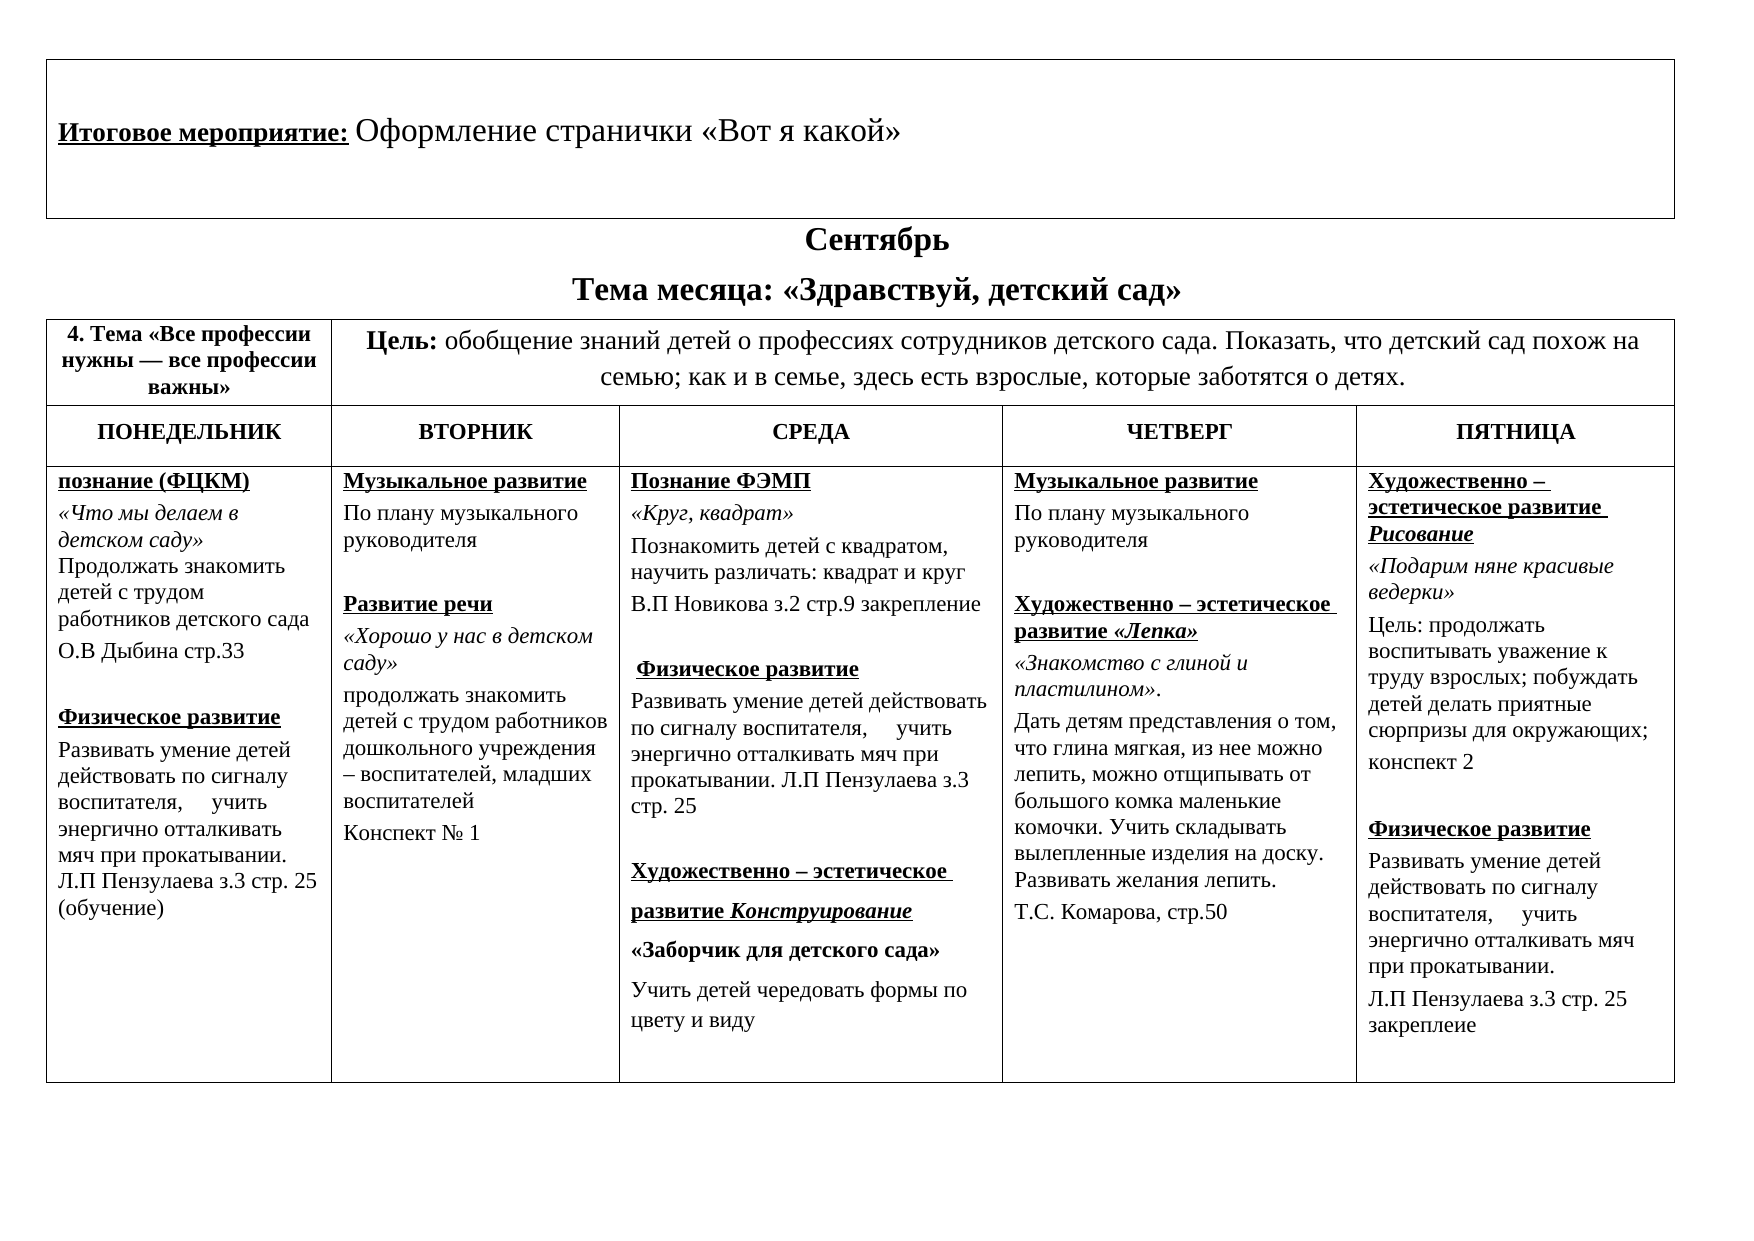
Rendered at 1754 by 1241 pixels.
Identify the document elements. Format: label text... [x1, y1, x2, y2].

table_header 4. Тема «Все профессии нужны — все профессии важны» [47, 320, 331, 405]
table_cell Художественно – эстетическое развитие Рисование «Подарим няне красивые ведерки» Цель: продолжать воспитывать уважение к труду взрослых; побуждать детей делать приятные сюрпризы для окружающих; конспект 2 Физическое развитие Развивать умение детей действовать по сигналу воспитателя, учить энергично отталкивать мяч при прокатывании. Л.П Пензулаева з.3 стр. 25 закреплеие [1357, 467, 1674, 1082]
table_cell Музыкальное развитие По плану музыкального руководителя Художественно – эстетическое развитие «Лепка» «Знакомство с глиной и пластилином». Дать детям представления о том, что глина мягкая, из нее можно лепить, можно отщипывать от большого комка маленькие комочки. Учить складывать вылепленные изделия на доску. Развивать желания лепить. Т.С. Комарова, стр.50 [1003, 467, 1356, 1082]
table_cell познание (ФЦКМ) «Что мы делаем в детском саду» Продолжать знакомить детей с трудом работников детского сада О.В Дыбина стр.33 Физическое развитие Развивать умение детей действовать по сигналу воспитателя, учить энергично отталкивать мяч при прокатывании. Л.П Пензулаева з.3 стр. 25 (обучение) [47, 467, 331, 1082]
table_cell Познание ФЭМП «Круг, квадрат» Познакомить детей с квадратом, научить различать: квадрат и круг В.П Новикова з.2 стр.9 закрепление Физическое развитие Развивать умение детей действовать по сигналу воспитателя, учить энергично отталкивать мяч при прокатывании. Л.П Пензулаева з.3 стр. 25 Художественно – эстетическое развитие Конструирование «Заборчик для детского сада» Учить детей чередовать формы по цвету и виду [620, 467, 1002, 1082]
table_header Цель: обобщение знаний детей о профессиях сотрудников детского сада. Показать, что детский сад похож на семью; как и в семье, здесь есть взрослые, которые заботятся о детях. [332, 320, 1674, 405]
text Тема месяца: «Здравствуй, детский сад» [59, 269, 1695, 307]
table_cell Итоговое мероприятие: Оформление странички «Вот я какой» [47, 60, 1674, 218]
table_cell Музыкальное развитие По плану музыкального руководителя Развитие речи «Хорошо у нас в детском саду» продолжать знакомить детей с трудом работников дошкольного учреждения – воспитателей, младших воспитателей Конспект № 1 [332, 467, 619, 1082]
text Сентябрь [59, 219, 1695, 257]
table_cell ВТОРНИК [332, 406, 619, 466]
table_cell ПЯТНИЦА [1357, 406, 1674, 466]
table_cell СРЕДА [620, 406, 1002, 466]
table_cell ЧЕТВЕРГ [1003, 406, 1356, 466]
table_cell ПОНЕДЕЛЬНИК [47, 406, 331, 466]
